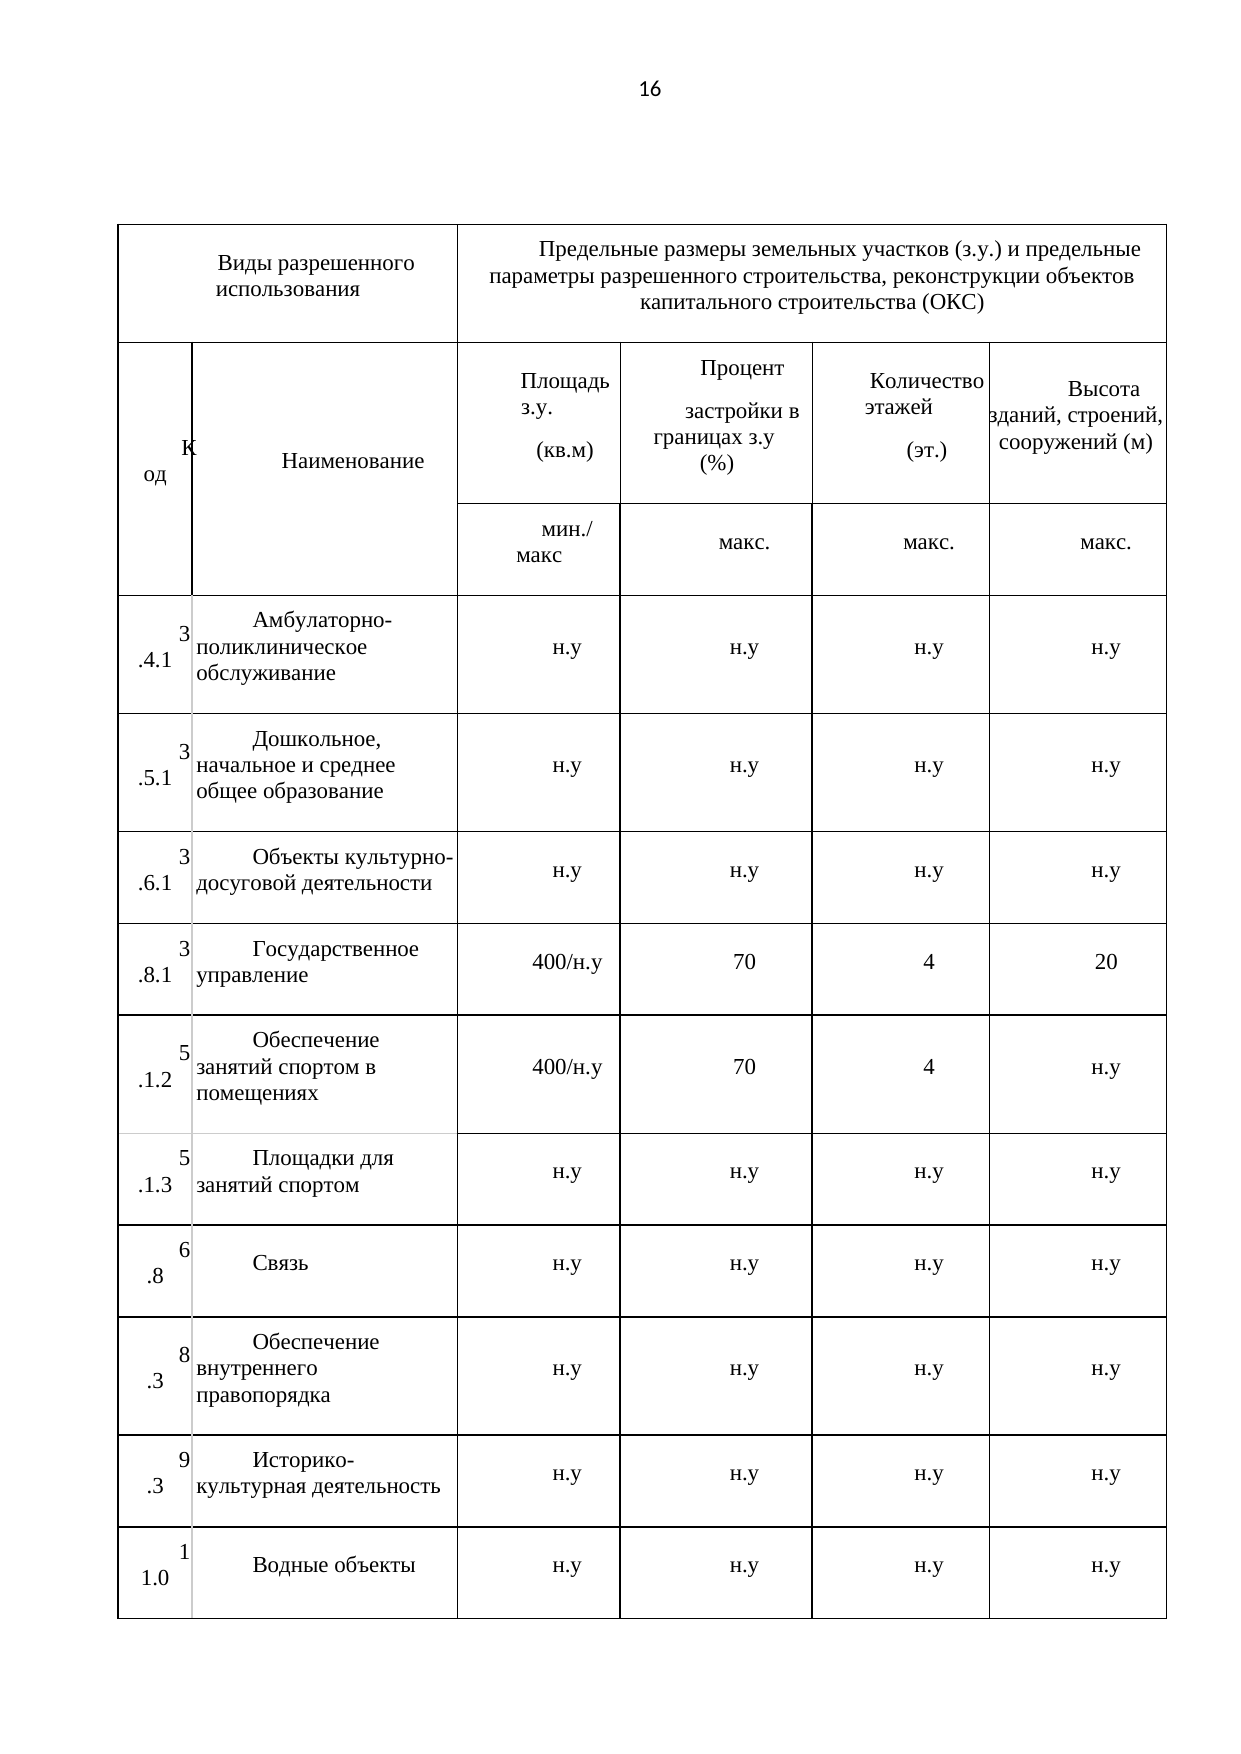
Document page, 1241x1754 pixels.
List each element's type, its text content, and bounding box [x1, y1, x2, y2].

table_cell Амбулаторно-поликлиническое обслуживание [193, 596, 457, 713]
table_cell н.у [990, 1528, 1166, 1618]
table_cell н.у [990, 1226, 1166, 1316]
table_cell 6.8 [119, 1226, 191, 1316]
table_cell 5.1.3 [119, 1134, 191, 1224]
table_cell н.у [990, 1318, 1166, 1434]
table_cell н.у [621, 1436, 811, 1526]
table_cell Объекты культурно-досуговой деятельности [193, 832, 457, 923]
table_cell Водные объекты [193, 1528, 457, 1618]
table_cell н.у [813, 596, 989, 713]
table_cell макс. [813, 504, 989, 594]
table_cell н.у [813, 1528, 989, 1618]
table_header Виды разрешенного использования [119, 225, 457, 342]
table_cell Наименование [193, 343, 457, 594]
table_cell н.у [990, 596, 1166, 713]
table_cell Процент застройки в границах з.у (%) [621, 343, 812, 503]
table_cell 20 [990, 924, 1166, 1014]
table_cell н.у [621, 1134, 811, 1224]
table_cell н.у [813, 1318, 989, 1434]
table_cell н.у [813, 714, 989, 831]
table_cell 9.3 [119, 1436, 191, 1526]
table_cell 5.1.2 [119, 1016, 191, 1132]
table_cell н.у [458, 832, 619, 923]
table_cell Дошкольное, начальное и среднее общее образование [193, 714, 457, 831]
table_cell н.у [813, 1436, 989, 1526]
table_cell Связь [193, 1226, 457, 1316]
table_cell 3.8.1 [119, 924, 191, 1014]
table_cell н.у [813, 1134, 989, 1224]
table_cell 70 [621, 924, 811, 1014]
table_cell Площадь з.у. (кв.м) [458, 343, 620, 503]
table_cell 3.5.1 [119, 714, 191, 831]
table_cell 400/н.у [458, 924, 619, 1014]
table_cell н.у [458, 596, 619, 713]
table_cell н.у [990, 1436, 1166, 1526]
table_cell н.у [990, 832, 1166, 923]
table_cell н.у [990, 1134, 1166, 1224]
table_cell Код [119, 343, 191, 594]
table_cell н.у [990, 714, 1166, 831]
table_cell мин./макс [458, 504, 619, 594]
table_cell 8.3 [119, 1318, 191, 1434]
table_cell Государственное управление [193, 924, 457, 1014]
table_cell н.у [458, 1318, 619, 1434]
table_cell 11.0 [119, 1528, 191, 1618]
table_cell Площадки для занятий спортом [193, 1134, 457, 1224]
table_header Предельные размеры земельных участков (з.у.) и предельные параметры разрешенного строительства, реконструкции объектов капитального строительства (ОКС) [458, 225, 1166, 342]
table_cell 70 [621, 1016, 811, 1132]
table_cell 400/н.у [458, 1016, 619, 1132]
table_cell 4 [813, 1016, 989, 1132]
table_cell 3.4.1 [119, 596, 191, 713]
table_cell 3.6.1 [119, 832, 191, 923]
table_cell Количество этажей (эт.) [813, 343, 989, 503]
table_cell н.у [990, 1016, 1166, 1132]
table_cell макс. [990, 504, 1166, 594]
table_cell н.у [458, 1226, 619, 1316]
table_cell н.у [458, 1528, 619, 1618]
table_cell 4 [813, 924, 989, 1014]
table_cell н.у [621, 1226, 811, 1316]
table_cell н.у [458, 1436, 619, 1526]
table_cell н.у [813, 1226, 989, 1316]
table_cell Историко-культурная деятельность [193, 1436, 457, 1526]
table_cell н.у [621, 714, 811, 831]
table_cell н.у [621, 596, 811, 713]
table_cell макс. [621, 504, 811, 594]
table_cell н.у [813, 832, 989, 923]
table_cell н.у [458, 1134, 619, 1224]
table_cell н.у [621, 1528, 811, 1618]
table_cell н.у [621, 832, 811, 923]
table_cell Высота зданий, строений, сооружений (м) [990, 343, 1166, 503]
table_cell н.у [458, 714, 619, 831]
table_cell Обеспечение внутреннего правопорядка [193, 1318, 457, 1434]
table_cell н.у [621, 1318, 811, 1434]
table_cell Обеспечение занятий спортом в помещениях [193, 1016, 457, 1132]
